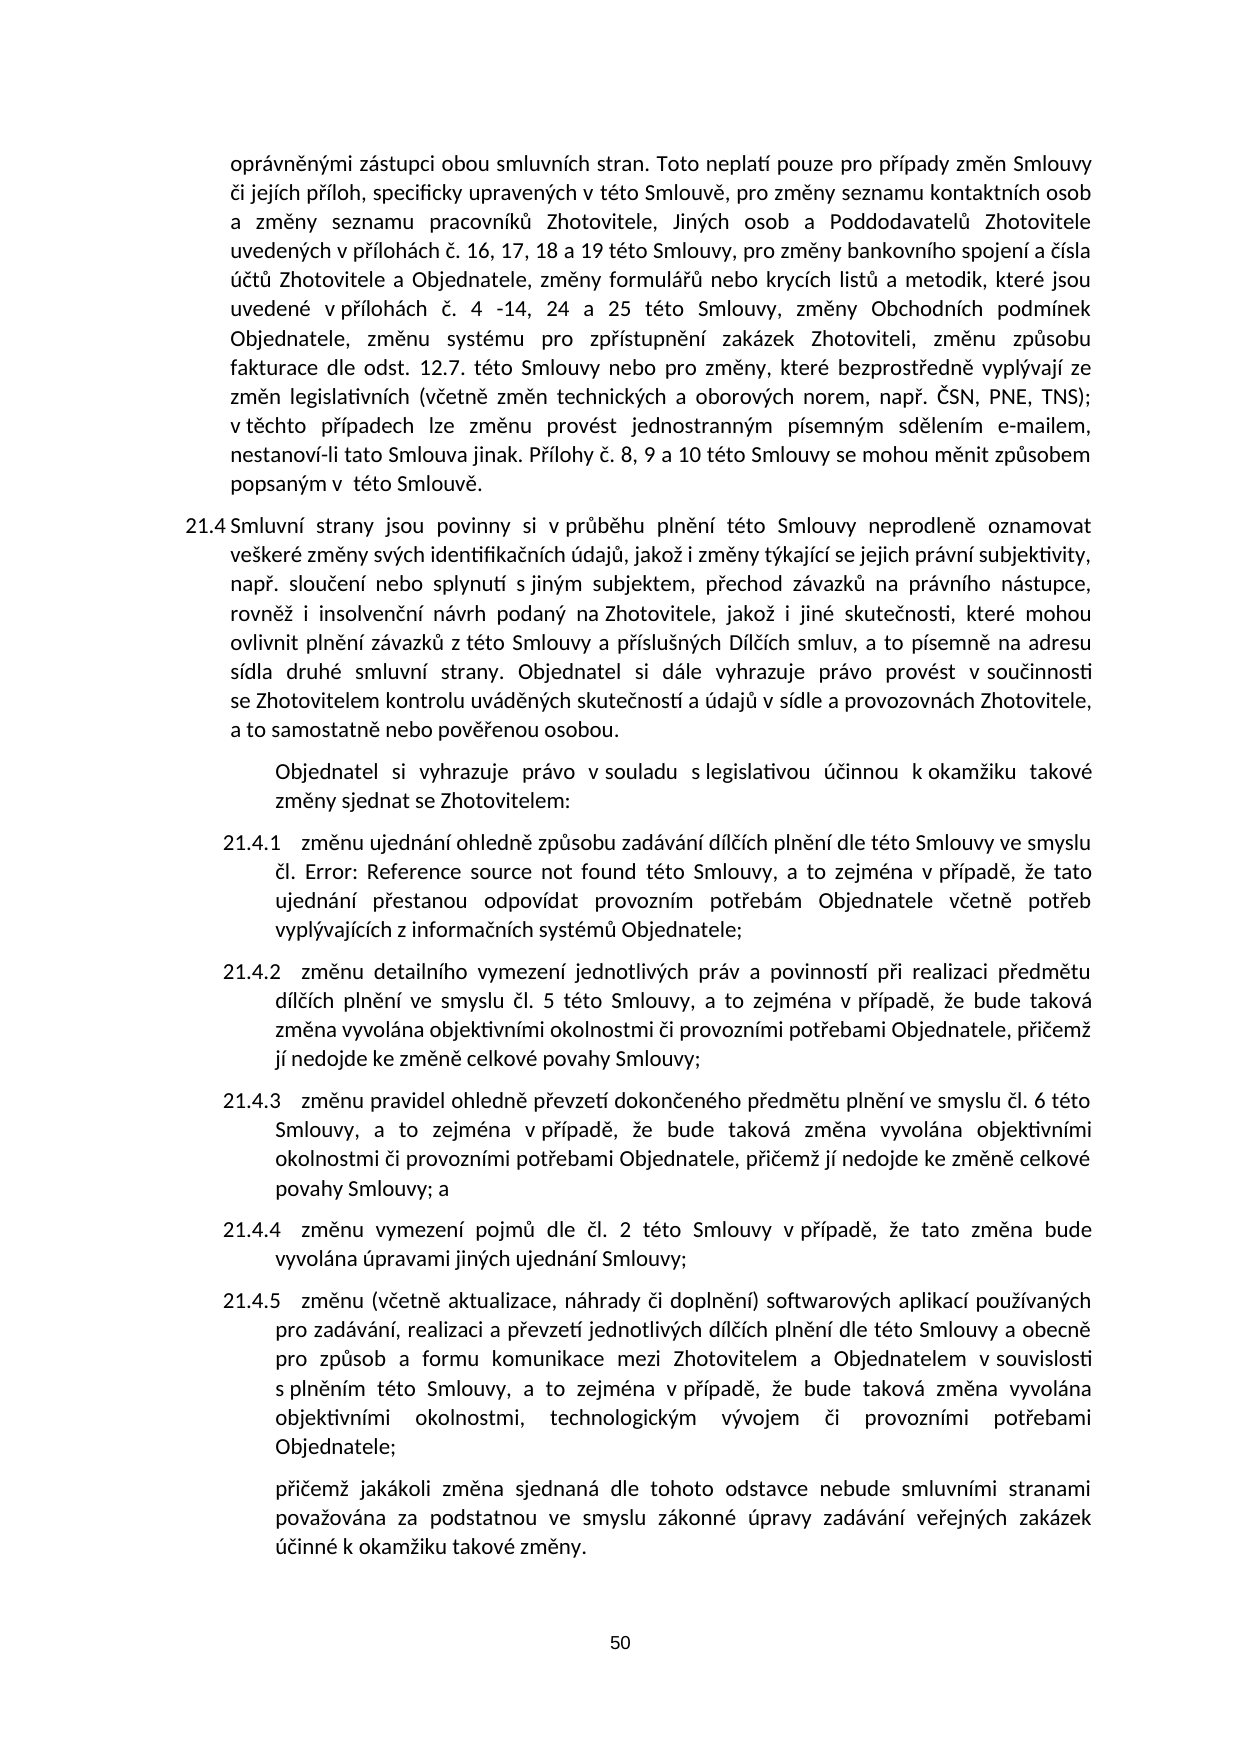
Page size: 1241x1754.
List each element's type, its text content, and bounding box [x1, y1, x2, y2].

text Smluvní strany jsou povinny si v průběhu plnění této Smlouvy neprodleně oznamovat veškeré změny svých identifikačních údajů, jakož i změny týkající se jejich právní subjektivity, např. sloučení nebo splynutí s jiným subjektem, přechod závazků na právního nástupce, rovněž i insolvenční návrh podaný na Zhotovitele, jakož i jiné skutečnosti, které mohou ovlivnit plnění závazků z této Smlouvy a příslušných Dílčích smluv, a to písemně na adresu sídla druhé smluvní strany. Objednatel si dále vyhrazuje právo provést v součinnosti se Zhotovitelem kontrolu uváděných skutečností a údajů v sídle a provozovnách Zhotovitele, a to samostatně nebo pověřenou osobou. [185, 510, 1092, 743]
text změnu (včetně aktualizace, náhrady či doplnění) softwarových aplikací používaných pro zadávání, realizaci a převzetí jednotlivých dílčích plnění dle této Smlouvy a obecně pro způsob a formu komunikace mezi Zhotovitelem a Objednatelem v souvislosti s plněním této Smlouvy, a to zejména v případě, že bude taková změna vyvolána objektivními okolnostmi, technologickým vývojem či provozními potřebami Objednatele; [223, 1285, 1092, 1460]
list Objednatel si vyhrazuje právo v souladu s legislativou účinnou k okamžiku takové změny sjednat se Zhotovitelem: [275, 756, 1092, 814]
text změnu vymezení pojmů dle čl. 2 této Smlouvy v případě, že tato změna bude vyvolána úpravami jiných ujednání Smlouvy; [223, 1214, 1092, 1273]
list přičemž jakákoli změna sjednaná dle tohoto odstavce nebude smluvními stranami považována za podstatnou ve smyslu zákonné úpravy zadávání veřejných zakázek účinné k okamžiku takové změny. [275, 1473, 1092, 1560]
text změnu pravidel ohledně převzetí dokončeného předmětu plnění ve smyslu čl. 6 této Smlouvy, a to zejména v případě, že bude taková změna vyvolána objektivními okolnostmi či provozními potřebami Objednatele, přičemž jí nedojde ke změně celkové povahy Smlouvy; a [223, 1085, 1092, 1202]
text změnu detailního vymezení jednotlivých práv a povinností při realizaci předmětu dílčích plnění ve smyslu čl. 5 této Smlouvy, a to zejména v případě, že bude taková změna vyvolána objektivními okolnostmi či provozními potřebami Objednatele, přičemž jí nedojde ke změně celkové povahy Smlouvy; [223, 956, 1092, 1073]
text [185, 148, 1092, 498]
